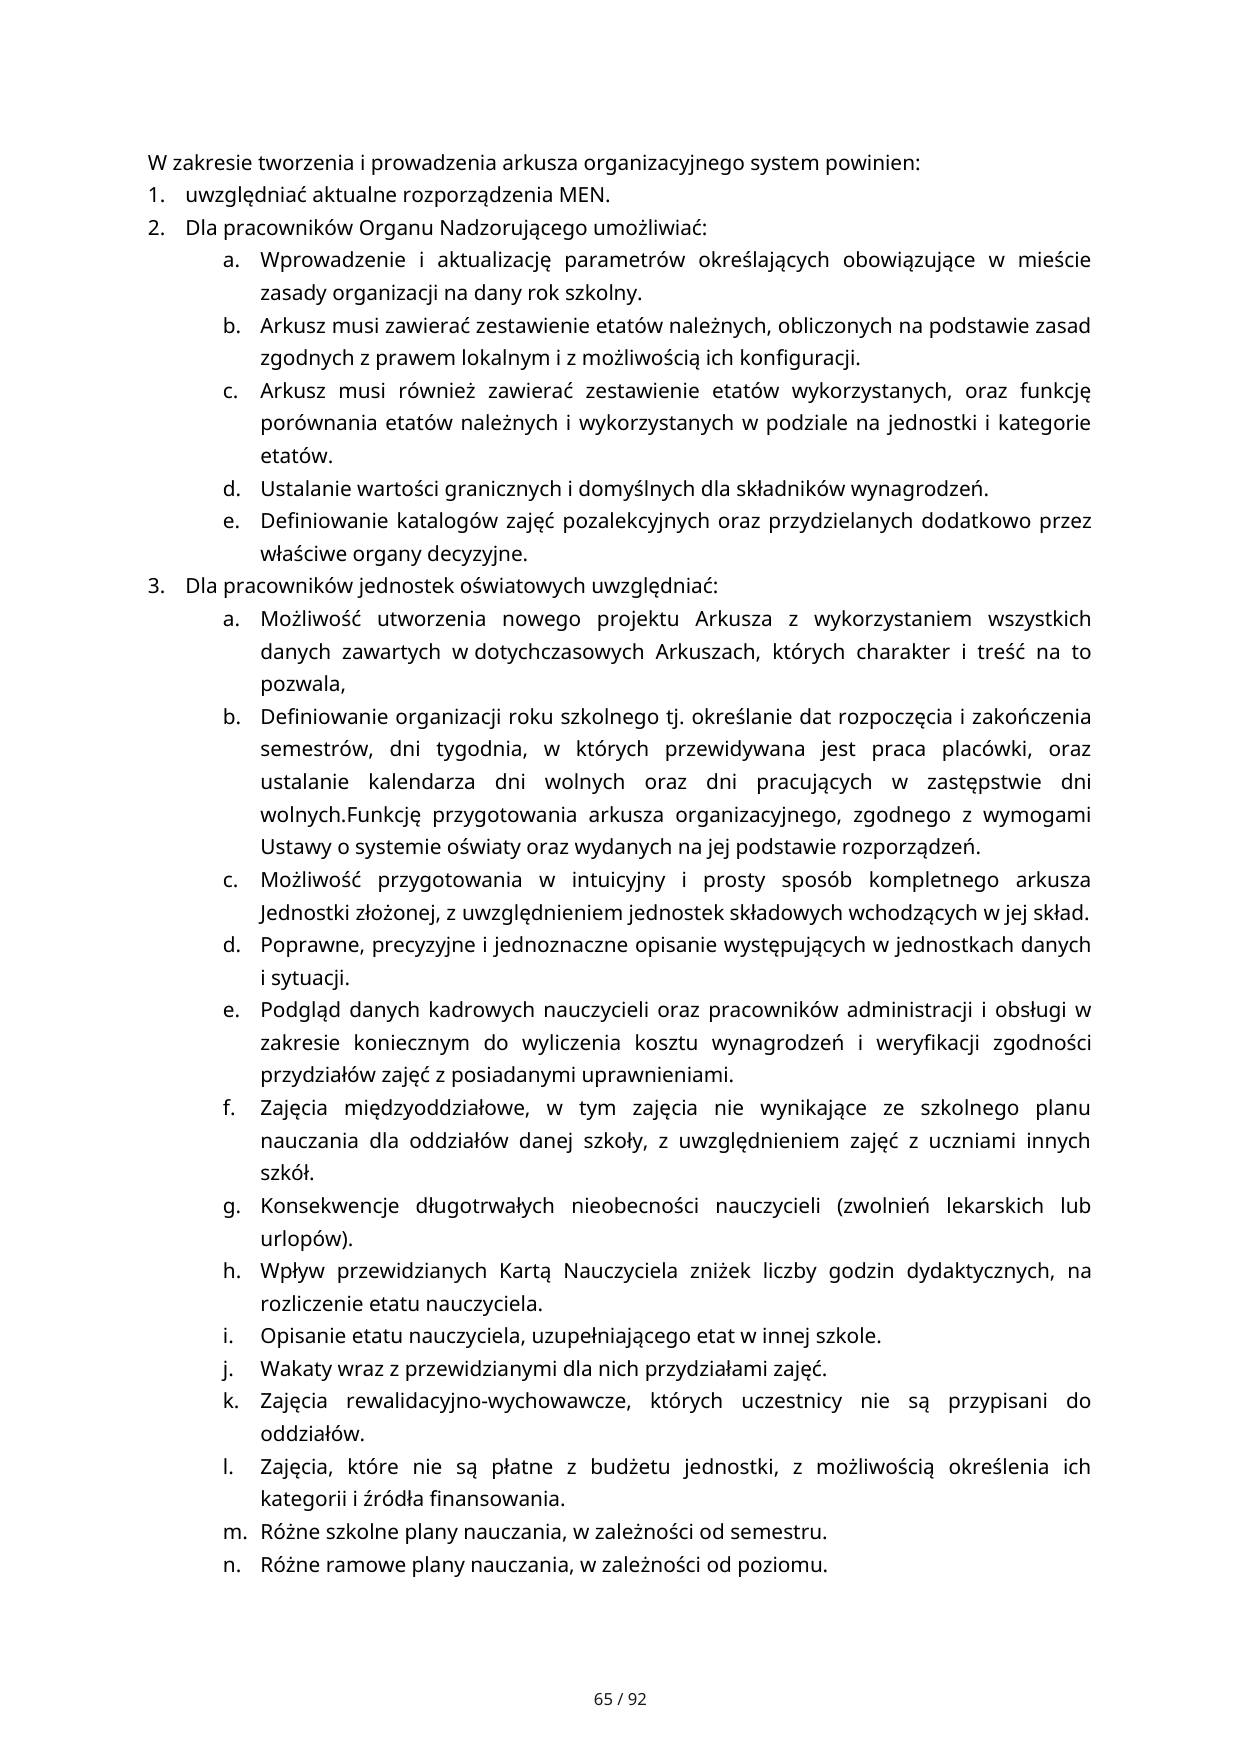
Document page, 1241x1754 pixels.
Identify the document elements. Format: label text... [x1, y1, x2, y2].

list Poprawne, precyzyjne i jednoznaczne opisanie występujących w jednostkach danych i sytuacji. [223, 930, 1092, 991]
list Ustalanie wartości granicznych i domyślnych dla składników wynagrodzeń. [223, 474, 1092, 502]
list Wpływ przewidzianych Kartą Nauczyciela zniżek liczby godzin dydaktycznych, na rozliczenie etatu nauczyciela. [223, 1256, 1092, 1317]
list Zajęcia międzyoddziałowe, w tym zajęcia nie wynikające ze szkolnego planu nauczania dla oddziałów danej szkoły, z uwzględnieniem zajęć z uczniami innych szkół. [223, 1093, 1092, 1187]
list Możliwość przygotowania w intuicyjny i prosty sposób kompletnego arkusza Jednostki złożonej, z uwzględnieniem jednostek składowych wchodzących w jej skład. [223, 865, 1092, 926]
list Wprowadzenie i aktualizację parametrów określających obowiązujące w mieście zasady organizacji na dany rok szkolny. [223, 246, 1092, 307]
list Zajęcia rewalidacyjno-wychowawcze, których uczestnicy nie są przypisani do oddziałów. [223, 1387, 1092, 1448]
list Podgląd danych kadrowych nauczycieli oraz pracowników administracji i obsługi w zakresie koniecznym do wyliczenia kosztu wynagrodzeń i weryfikacji zgodności przydziałów zajęć z posiadanymi uprawnieniami. [223, 995, 1092, 1089]
list Różne ramowe plany nauczania, w zależności od poziomu. [223, 1550, 1092, 1578]
list Zajęcia, które nie są płatne z budżetu jednostki, z możliwością określenia ich kategorii i źródła finansowania. [223, 1452, 1092, 1513]
list Definiowanie organizacji roku szkolnego tj. określanie dat rozpoczęcia i zakończenia semestrów, dni tygodnia, w których przewidywana jest praca placówki, oraz ustalanie kalendarza dni wolnych oraz dni pracujących w zastępstwie dni wolnych.Funkcję przygotowania arkusza organizacyjnego, zgodnego z wymogami Ustawy o systemie oświaty oraz wydanych na jej podstawie rozporządzeń. [223, 702, 1092, 861]
text W zakresie tworzenia i prowadzenia arkusza organizacyjnego system powinien: [148, 148, 1092, 176]
list Opisanie etatu nauczyciela, uzupełniającego etat w innej szkole. [223, 1321, 1092, 1350]
list Dla pracowników Organu Nadzorującego umożliwiać: [148, 213, 1092, 241]
list Definiowanie katalogów zajęć pozalekcyjnych oraz przydzielanych dodatkowo przez właściwe organy decyzyjne. [223, 506, 1092, 567]
list Arkusz musi również zawierać zestawienie etatów wykorzystanych, oraz funkcję porównania etatów należnych i wykorzystanych w podziale na jednostki i kategorie etatów. [223, 376, 1092, 469]
list Dla pracowników jednostek oświatowych uwzględniać: [148, 572, 1092, 600]
list Możliwość utworzenia nowego projektu Arkusza z wykorzystaniem wszystkich danych zawartych w dotychczasowych Arkuszach, których charakter i treść na to pozwala, [223, 604, 1092, 698]
list Różne szkolne plany nauczania, w zależności od semestru. [223, 1517, 1092, 1546]
list Wakaty wraz z przewidzianymi dla nich przydziałami zajęć. [223, 1354, 1092, 1382]
list Konsekwencje długotrwałych nieobecności nauczycieli (zwolnień lekarskich lub urlopów). [223, 1191, 1092, 1252]
list uwzględniać aktualne rozporządzenia MEN. [148, 180, 1092, 209]
list Arkusz musi zawierać zestawienie etatów należnych, obliczonych na podstawie zasad zgodnych z prawem lokalnym i z możliwością ich konfiguracji. [223, 311, 1092, 372]
